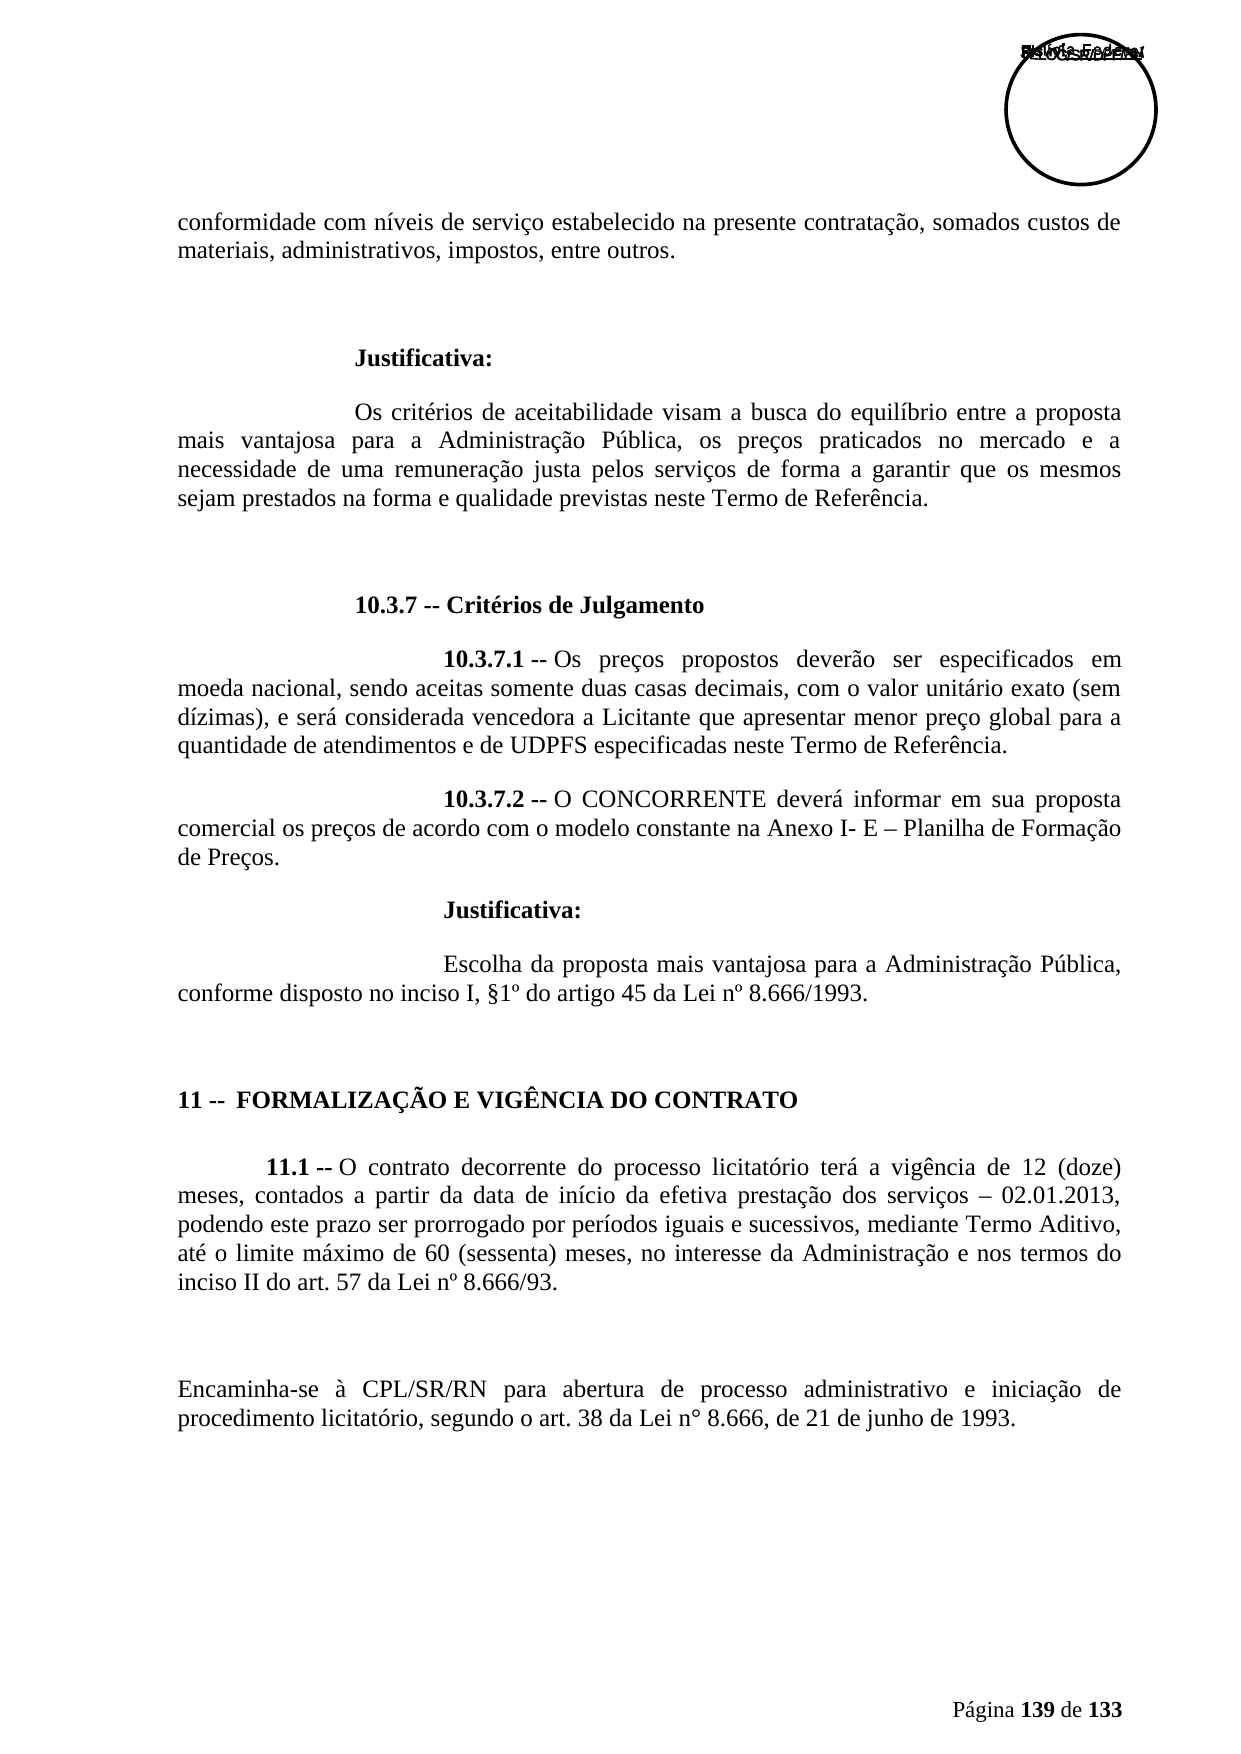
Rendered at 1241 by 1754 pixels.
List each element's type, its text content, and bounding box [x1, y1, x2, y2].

list Critérios de Julgamento [177, 591, 1122, 619]
list O CONCORRENTE deverá informar em sua proposta comercial os preços de acordo com o modelo constante na Anexo I- E – Planilha de Formação de Preços. [177, 784, 1122, 871]
text FORMALIZAÇÃO E VIGÊNCIA DO CONTRATO [177, 1086, 1122, 1114]
list O contrato decorrente do processo licitatório terá a vigência de 12 (doze) meses, contados a partir da data de início da efetiva prestação dos serviços – 02.01.2013, podendo este prazo ser prorrogado por períodos iguais e sucessivos, mediante Termo Aditivo, até o limite máximo de 60 (sessenta) meses, no interesse da Administração e nos termos do inciso II do art. 57 da Lei nº 8.666/93. [177, 1152, 1122, 1296]
list Os critérios de aceitabilidade visam a busca do equilíbrio entre a proposta mais vantajosa para a Administração Pública, os preços praticados no mercado e a necessidade de uma remuneração justa pelos serviços de forma a garantir que os mesmos sejam prestados na forma e qualidade previstas neste Termo de Referência. [177, 397, 1122, 512]
text Encaminha-se à CPL/SR/RN para abertura de processo administrativo e iniciação de procedimento licitatório, segundo o art. 38 da Lei n° 8.666, de 21 de junho de 1993. [177, 1374, 1122, 1432]
list Escolha da proposta mais vantajosa para a Administração Pública, conforme disposto no inciso I, §1º do artigo 45 da Lei nº 8.666/1993. [177, 949, 1122, 1007]
text Justificativa: [325, 343, 1122, 372]
text Justificativa: [325, 896, 1122, 924]
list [177, 207, 1122, 264]
list Os preços propostos deverão ser especificados em moeda nacional, sendo aceitas somente duas casas decimais, com o valor unitário exato (sem dízimas), e será considerada vencedora a Licitante que apresentar menor preço global para a quantidade de atendimentos e de UDPFS especificadas neste Termo de Referência. [177, 644, 1122, 759]
